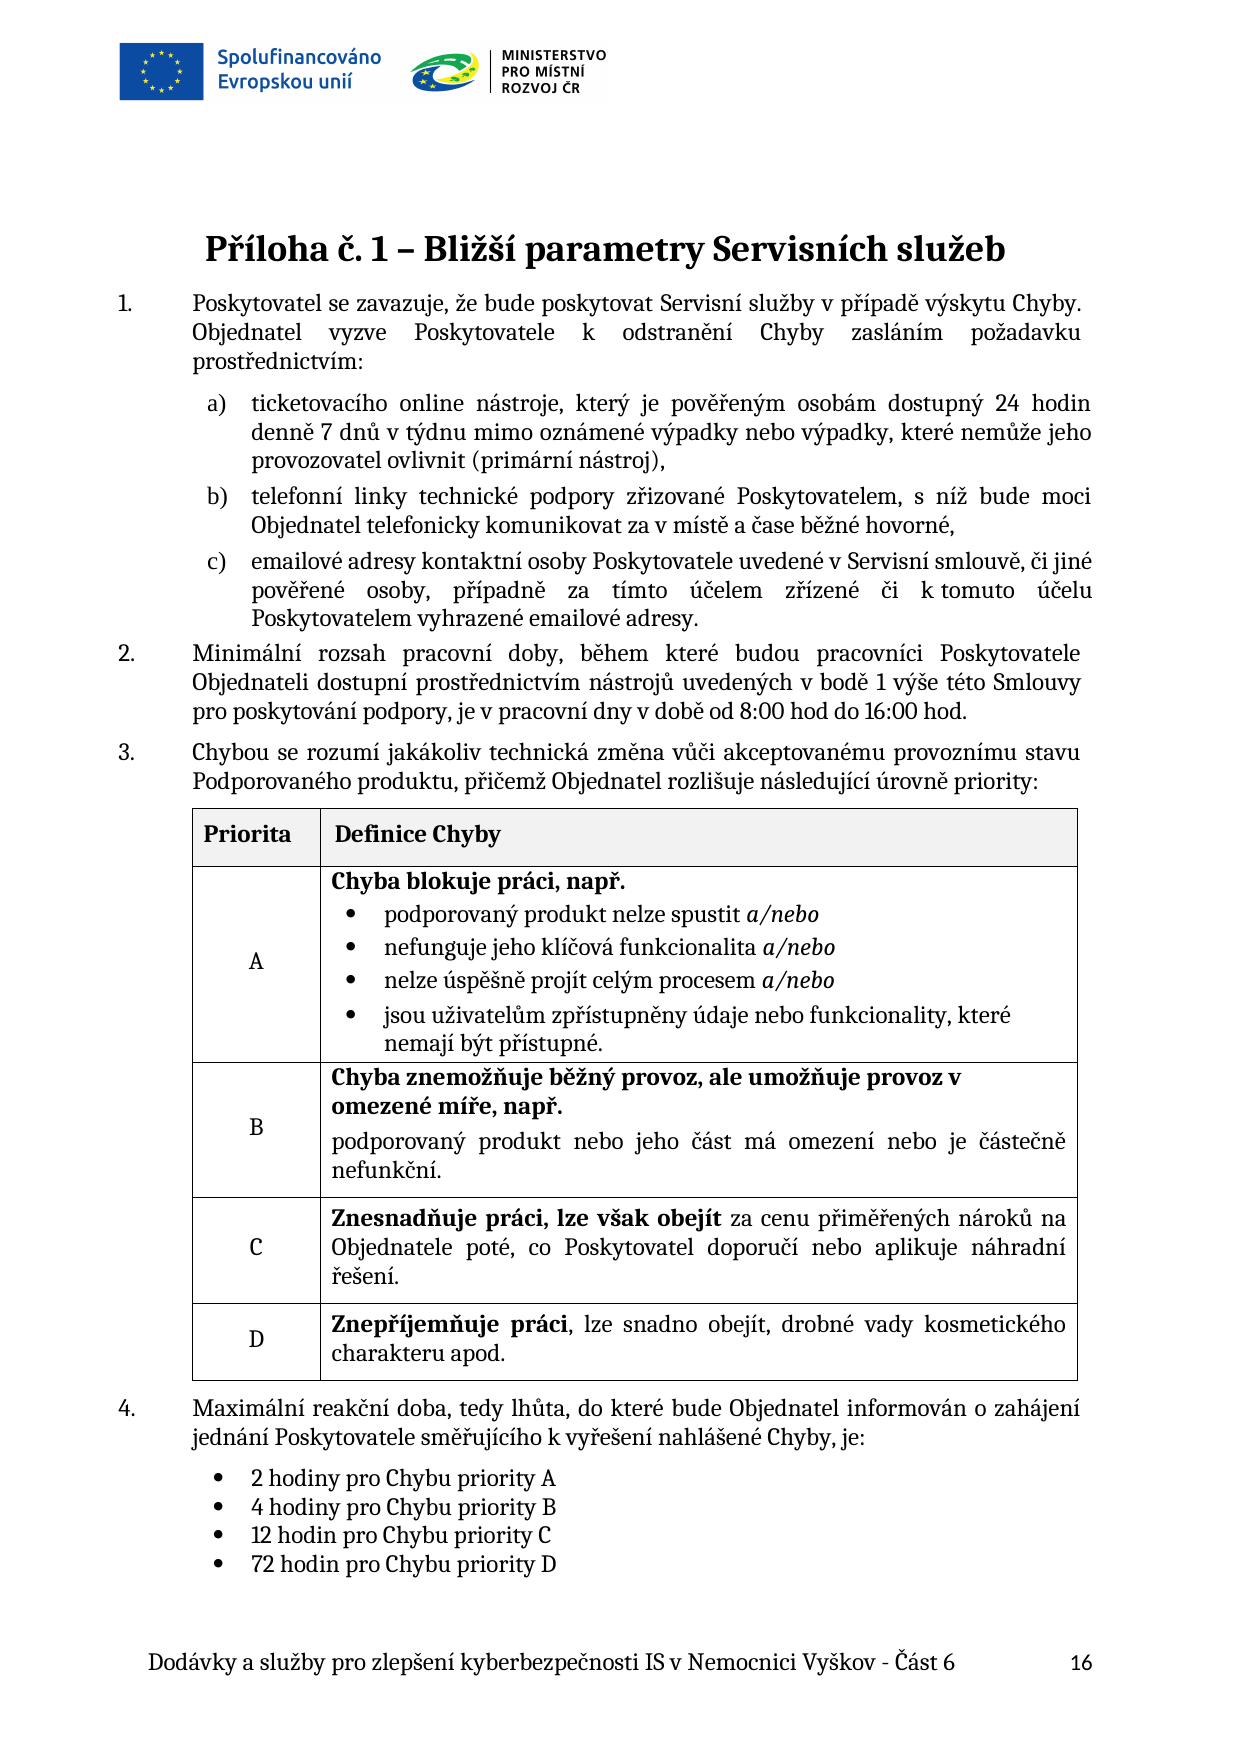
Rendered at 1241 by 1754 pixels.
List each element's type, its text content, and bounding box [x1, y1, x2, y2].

list Poskytovatel se zavazuje, že bude poskytovat Servisní služby v případě výskytu Chyby. Objednatel vyzve Poskytovatele k odstranění Chyby zasláním požadavku prostřednictvím: [118, 289, 1082, 376]
list emailové adresy kontaktní osoby Poskytovatele uvedené v Servisní smlouvě, či jiné pověřené osoby, případně za tímto účelem zřízené či k tomuto účelu Poskytovatelem vyhrazené emailové adresy. [207, 546, 1092, 633]
table_cell Chyba znemožňuje běžný provoz, ale umožňuje provoz v omezené míře, např. podporovaný produkt nebo jeho část má omezení nebo je částečně nefunkční. [321, 1063, 1077, 1197]
list 2 hodiny pro Chybu priority A [214, 1464, 1092, 1493]
subtitle Příloha č. 1 – Bližší parametry Servisních služeb [118, 227, 1092, 270]
table_cell C [193, 1198, 320, 1303]
list telefonní linky technické podpory zřizované Poskytovatelem, s níž bude moci Objednatel telefonicky komunikovat za v místě a čase běžné hovorné, [207, 481, 1092, 540]
list Chybou se rozumí jakákoliv technická změna vůči akceptovanému provoznímu stavu Podporovaného produktu, přičemž Objednatel rozlišuje následující úrovně priority: [118, 738, 1082, 796]
table_cell A [193, 867, 320, 1062]
table_header Definice Chyby [321, 809, 1077, 866]
table_header Priorita [193, 809, 320, 866]
list 12 hodin pro Chybu priority C [214, 1521, 1092, 1550]
table_cell Znesnadňuje práci, lze však obejít za cenu přiměřených nároků na Objednatele poté, co Poskytovatel doporučí nebo aplikuje náhradní řešení. [321, 1198, 1077, 1303]
list ticketovacího online nástroje, který je pověřeným osobám dostupný 24 hodin denně 7 dnů v týdnu mimo oznámené výpadky nebo výpadky, které nemůže jeho provozovatel ovlivnit (primární nástroj), [207, 388, 1092, 475]
list Maximální reakční doba, tedy lhůta, do které bude Objednatel informován o zahájení jednání Poskytovatele směřujícího k vyřešení nahlášené Chyby, je: [118, 1394, 1082, 1451]
list 72 hodin pro Chybu priority D [214, 1550, 1092, 1579]
picture [118, 42, 610, 102]
table_cell B [193, 1063, 320, 1197]
list 4 hodiny pro Chybu priority B [214, 1493, 1092, 1521]
table_cell Chyba blokuje práci, např. podporovaný produkt nelze spustit a/nebo nefunguje jeho klíčová funkcionalita a/nebo nelze úspěšně projít celým procesem a/nebo jsou uživatelům zpřístupněny údaje nebo funkcionality, které nemají být přístupné. [321, 867, 1077, 1062]
table_cell Znepříjemňuje práci, lze snadno obejít, drobné vady kosmetického charakteru apod. [321, 1304, 1077, 1380]
table_cell D [193, 1304, 320, 1380]
list Minimální rozsah pracovní doby, během které budou pracovníci Poskytovatele Objednateli dostupní prostřednictvím nástrojů uvedených v bodě 1 výše této Smlouvy pro poskytování podpory, je v pracovní dny v době od 8:00 hod do 16:00 hod. [118, 639, 1082, 726]
